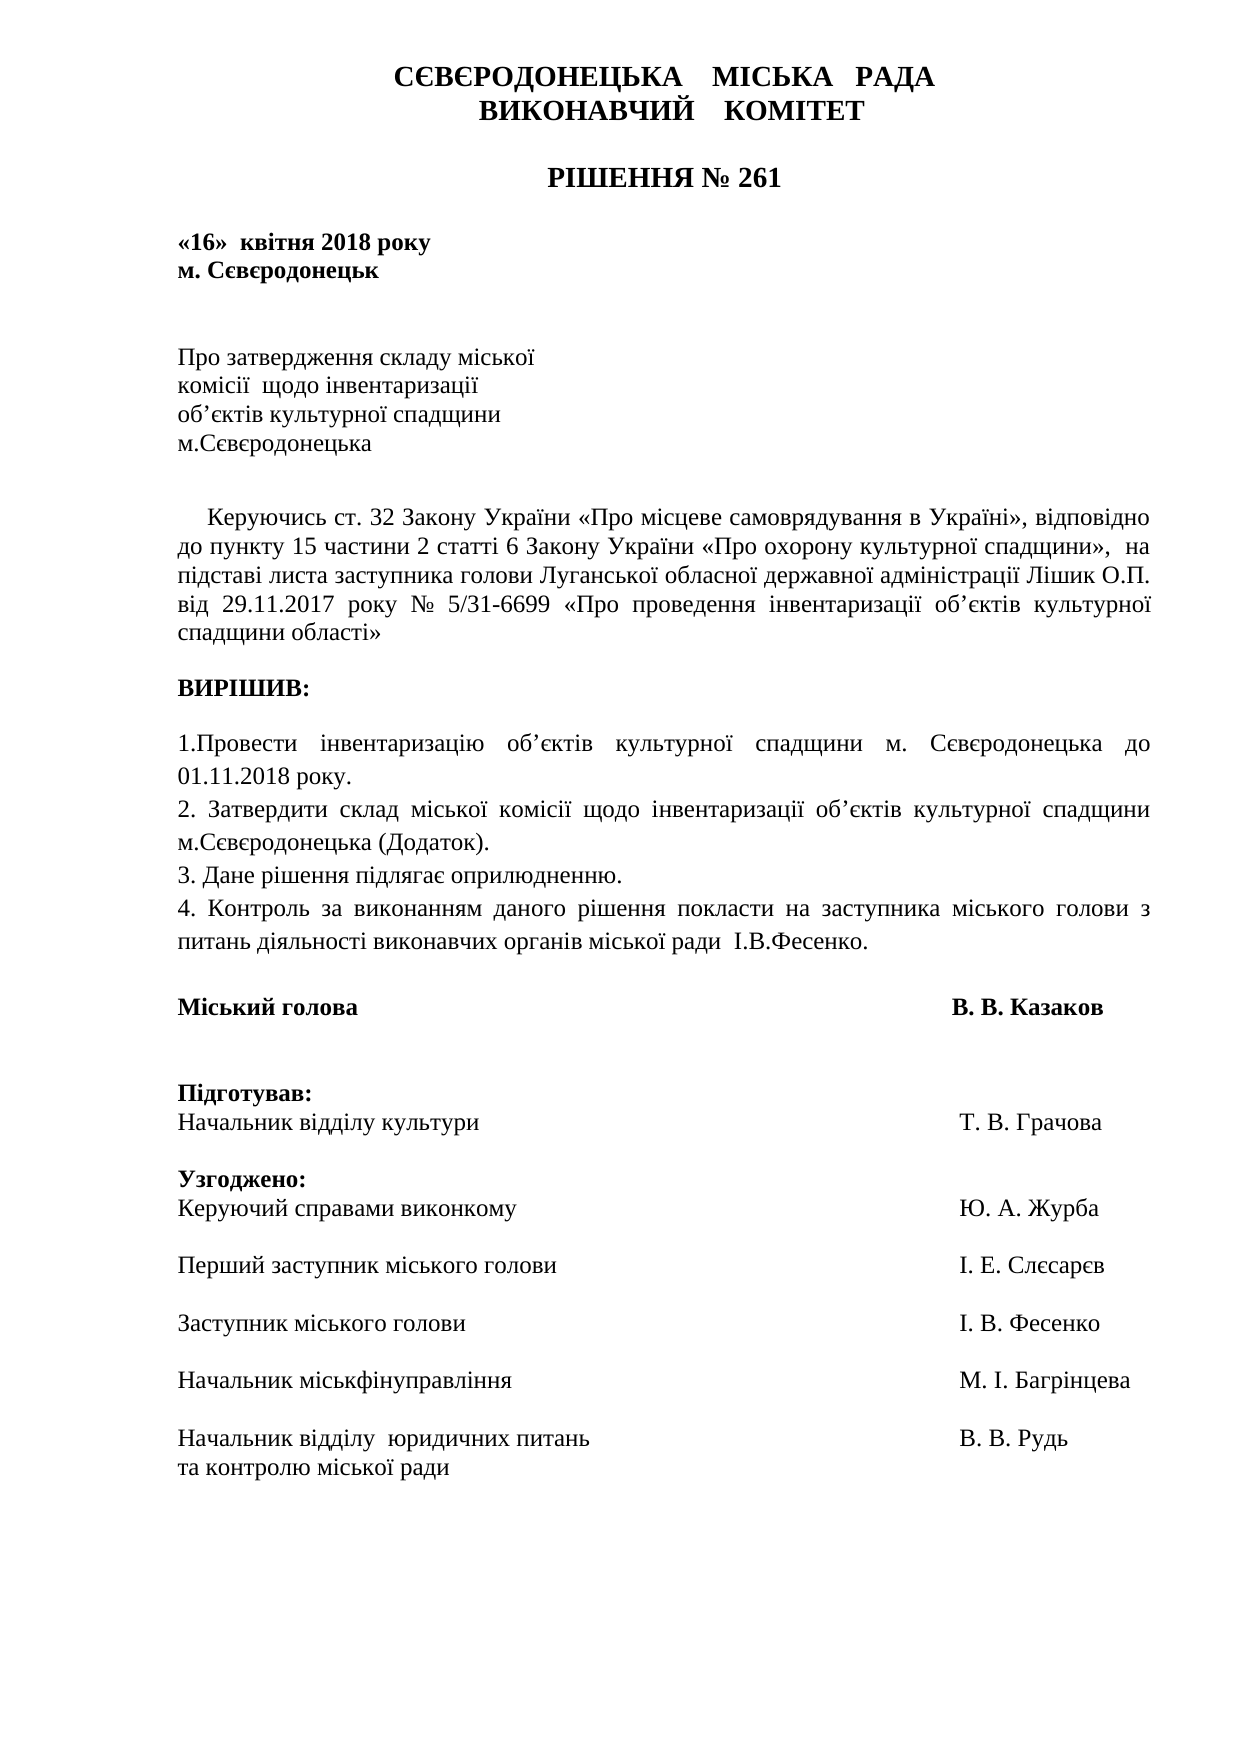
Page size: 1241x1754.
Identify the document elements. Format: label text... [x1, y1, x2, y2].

text Про затвердження складу міської [177, 342, 1152, 371]
table_header Підготував: Начальник відділу культури [166, 1078, 948, 1136]
table_cell Заступник міського голови [166, 1279, 948, 1337]
text м. Сєвєродонецьк [177, 256, 1152, 284]
text м.Сєвєродонецька [177, 428, 1152, 457]
table_cell В. В. Рудь [948, 1394, 1184, 1481]
table_cell І. В. Фесенко [948, 1279, 1184, 1337]
text Керуючись ст. 32 Закону України «Про місцеве самоврядування в Україні», відповідно до пункту 15 частини 2 статті 6 Закону України «Про охорону культурної спадщини», на підставі листа заступника голови Луганської обласної державної адміністрації Лішик О.П. від 29.11.2017 року № 5/31-6699 «Про проведення інвентаризації об’єктів культурної спадщини області» [177, 502, 1152, 646]
text СЄВЄРОДОНЕЦЬКА МІСЬКА РАДА [177, 59, 1152, 93]
table_cell Перший заступник міського голови [166, 1222, 948, 1279]
table_header Т. В. Грачова [948, 1078, 1184, 1136]
text ВИРІШИВ: [177, 673, 1152, 701]
table_cell Начальник відділу юридичних питань та контролю міської ради [166, 1394, 948, 1481]
subtitle ВИКОНАВЧИЙ КОМІТЕТ [192, 93, 1107, 126]
text об’єктів культурної спадщини [177, 399, 1152, 428]
text комісії щодо інвентаризації [177, 371, 1152, 399]
text 2. Затвердити склад міської комісії щодо інвентаризації об’єктів культурної спадщини м.Сєвєродонецька (Додаток). [177, 794, 1152, 856]
subtitle «16» квітня 2018 року [177, 227, 1122, 256]
table_cell Начальник міськфінуправління [166, 1337, 948, 1394]
table_cell І. Е. Слєсарєв [948, 1222, 1184, 1279]
table_cell Узгоджено: Керуючий справами виконкому [166, 1136, 948, 1222]
text 1.Провести інвентаризацію об’єктів культурної спадщини м. Сєвєродонецька до 01.11.2018 року. [177, 728, 1152, 789]
text 3. Дане рішення підлягає оприлюдненню. [177, 860, 1152, 888]
text 4. Контроль за виконанням даного рішення покласти на заступника міського голови з питань діяльності виконавчих органів міської ради І.В.Фесенко. [177, 893, 1152, 954]
text РІШЕННЯ № 261 [177, 160, 1152, 193]
table_cell М. І. Багрінцева [948, 1337, 1184, 1394]
text Міський голова В. В. Казаков [177, 992, 1152, 1021]
table_cell Ю. А. Журба [948, 1136, 1184, 1222]
